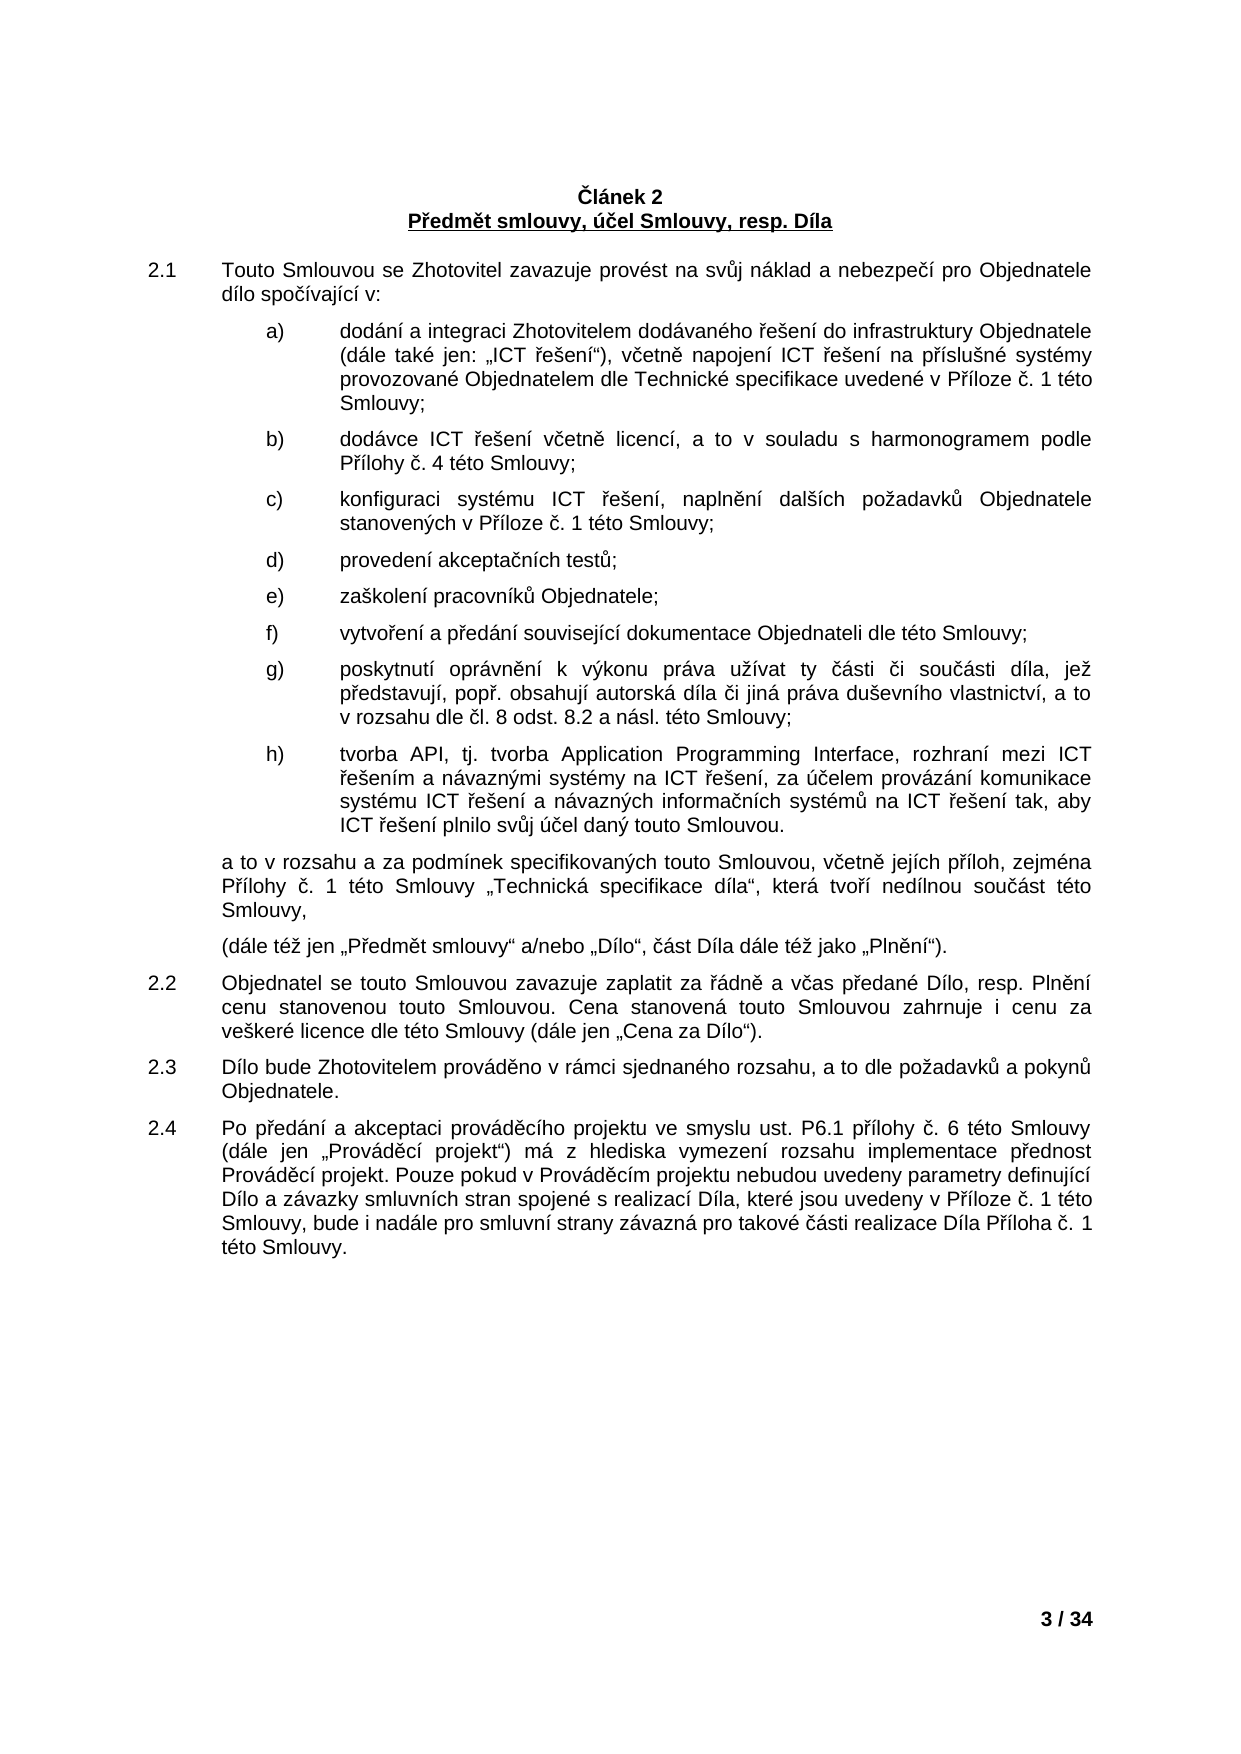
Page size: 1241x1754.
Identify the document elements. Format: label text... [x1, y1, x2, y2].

text Předmět smlouvy, účel Smlouvy, resp. Díla [148, 209, 1093, 233]
text 2.3 Dílo bude Zhotovitelem prováděno v rámci sjednaného rozsahu, a to dle požadavků a pokynů Objednatele. [148, 1055, 1093, 1103]
list poskytnutí oprávnění k výkonu práva užívat ty části či součásti díla, jež představují, popř. obsahují autorská díla či jiná práva duševního vlastnictví, a to v rozsahu dle čl. 8 odst. 8.2 a násl. této Smlouvy; [266, 657, 1093, 729]
text a to v rozsahu a za podmínek specifikovaných touto Smlouvou, včetně jejích příloh, zejména Přílohy č. 1 této Smlouvy „Technická specifikace díla“, která tvoří nedílnou součást této Smlouvy, [221, 850, 1093, 922]
list provedení akceptačních testů; [266, 548, 1093, 572]
text Článek 2 [148, 185, 1093, 209]
text (dále též jen „Předmět smlouvy“ a/nebo „Dílo“, část Díla dále též jako „Plnění“). [221, 934, 1093, 958]
text 2.1 Touto Smlouvou se Zhotovitel zavazuje provést na svůj náklad a nebezpečí pro Objednatele dílo spočívající v: [148, 258, 1093, 306]
text 2.4 Po předání a akceptaci prováděcího projektu ve smyslu ust. P6.1 přílohy č. 6 této Smlouvy (dále jen „Prováděcí projekt“) má z hlediska vymezení rozsahu implementace přednost Prováděcí projekt. Pouze pokud v Prováděcím projektu nebudou uvedeny parametry definující Dílo a závazky smluvních stran spojené s realizací Díla, které jsou uvedeny v Příloze č. 1 této Smlouvy, bude i nadále pro smluvní strany závazná pro takové části realizace Díla Příloha č. 1 této Smlouvy. [148, 1115, 1093, 1259]
list zaškolení pracovníků Objednatele; [266, 584, 1093, 608]
list dodávce ICT řešení včetně licencí, a to v souladu s harmonogramem podle Přílohy č. 4 této Smlouvy; [266, 427, 1093, 475]
text 2.2 Objednatel se touto Smlouvou zavazuje zaplatit za řádně a včas předané Dílo, resp. Plnění cenu stanovenou touto Smlouvou. Cena stanovená touto Smlouvou zahrnuje i cenu za veškeré licence dle této Smlouvy (dále jen „Cena za Dílo“). [148, 971, 1093, 1042]
list tvorba API, tj. tvorba Application Programming Interface, rozhraní mezi ICT řešením a návaznými systémy na ICT řešení, za účelem provázání komunikace systému ICT řešení a návazných informačních systémů na ICT řešení tak, aby ICT řešení plnilo svůj účel daný touto Smlouvou. [266, 741, 1093, 837]
list vytvoření a předání související dokumentace Objednateli dle této Smlouvy; [266, 621, 1093, 644]
list dodání a integraci Zhotovitelem dodávaného řešení do infrastruktury Objednatele (dále také jen: „ICT řešení“), včetně napojení ICT řešení na příslušné systémy provozované Objednatelem dle Technické specifikace uvedené v Příloze č. 1 této Smlouvy; [266, 318, 1093, 414]
list konfiguraci systému ICT řešení, naplnění dalších požadavků Objednatele stanovených v Příloze č. 1 této Smlouvy; [266, 487, 1093, 535]
